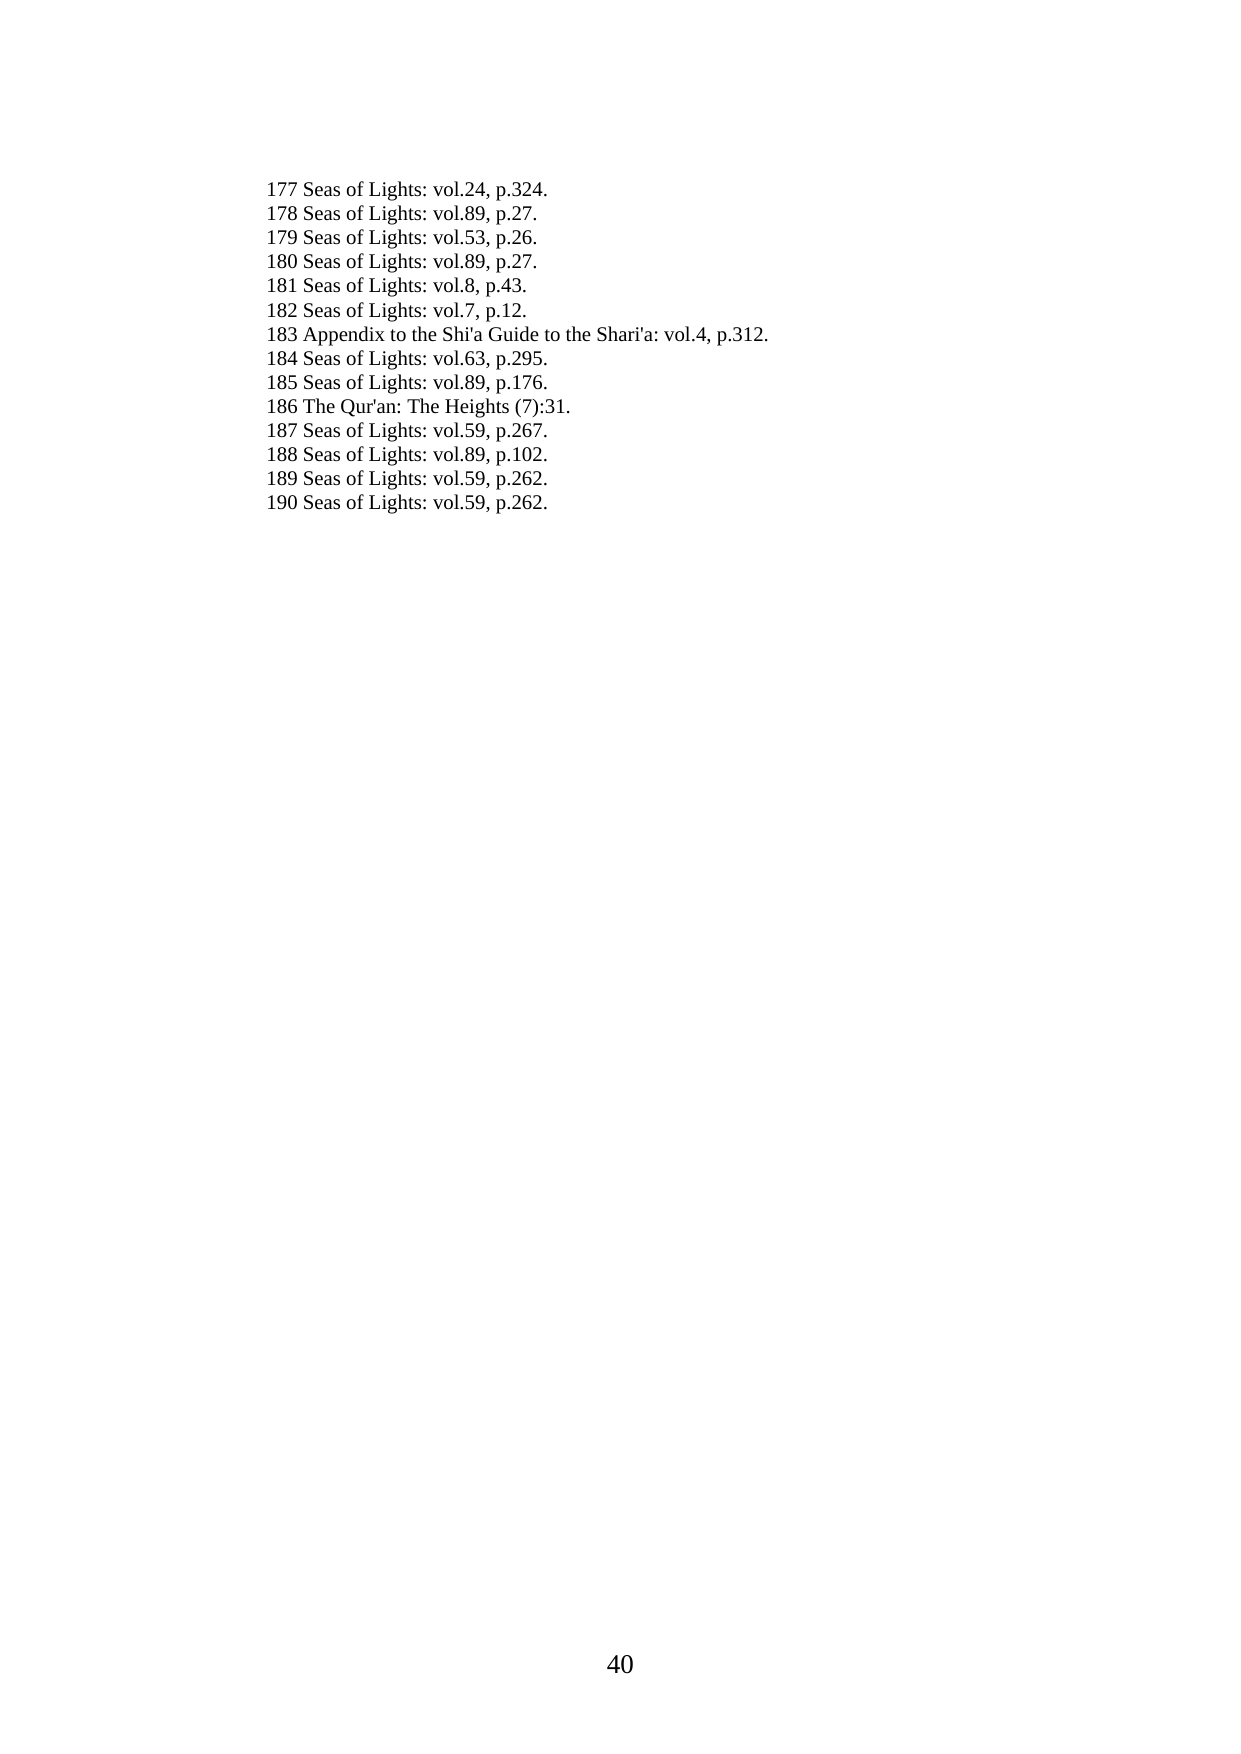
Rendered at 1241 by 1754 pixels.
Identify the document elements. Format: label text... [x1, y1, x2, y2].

text 177 Seas of Lights: vol.24, p.324. [236, 177, 1004, 201]
text 184 Seas of Lights: vol.63, p.295. [236, 346, 1004, 370]
text 185 Seas of Lights: vol.89, p.176. [236, 370, 1004, 394]
text 182 Seas of Lights: vol.7, p.12. [236, 297, 1004, 322]
text 189 Seas of Lights: vol.59, p.262. [236, 466, 1004, 490]
text 190 Seas of Lights: vol.59, p.262. [236, 490, 1004, 514]
text 179 Seas of Lights: vol.53, p.26. [236, 225, 1004, 249]
text 183 Appendix to the Shi'a Guide to the Shari'a: vol.4, p.312. [236, 322, 1004, 346]
text 187 Seas of Lights: vol.59, p.267. [236, 418, 1004, 442]
text 180 Seas of Lights: vol.89, p.27. [236, 249, 1004, 273]
text 181 Seas of Lights: vol.8, p.43. [236, 273, 1004, 297]
text 188 Seas of Lights: vol.89, p.102. [236, 442, 1004, 466]
text 178 Seas of Lights: vol.89, p.27. [236, 201, 1004, 225]
text 186 The Qur'an: The Heights (7):31. [236, 394, 1004, 418]
